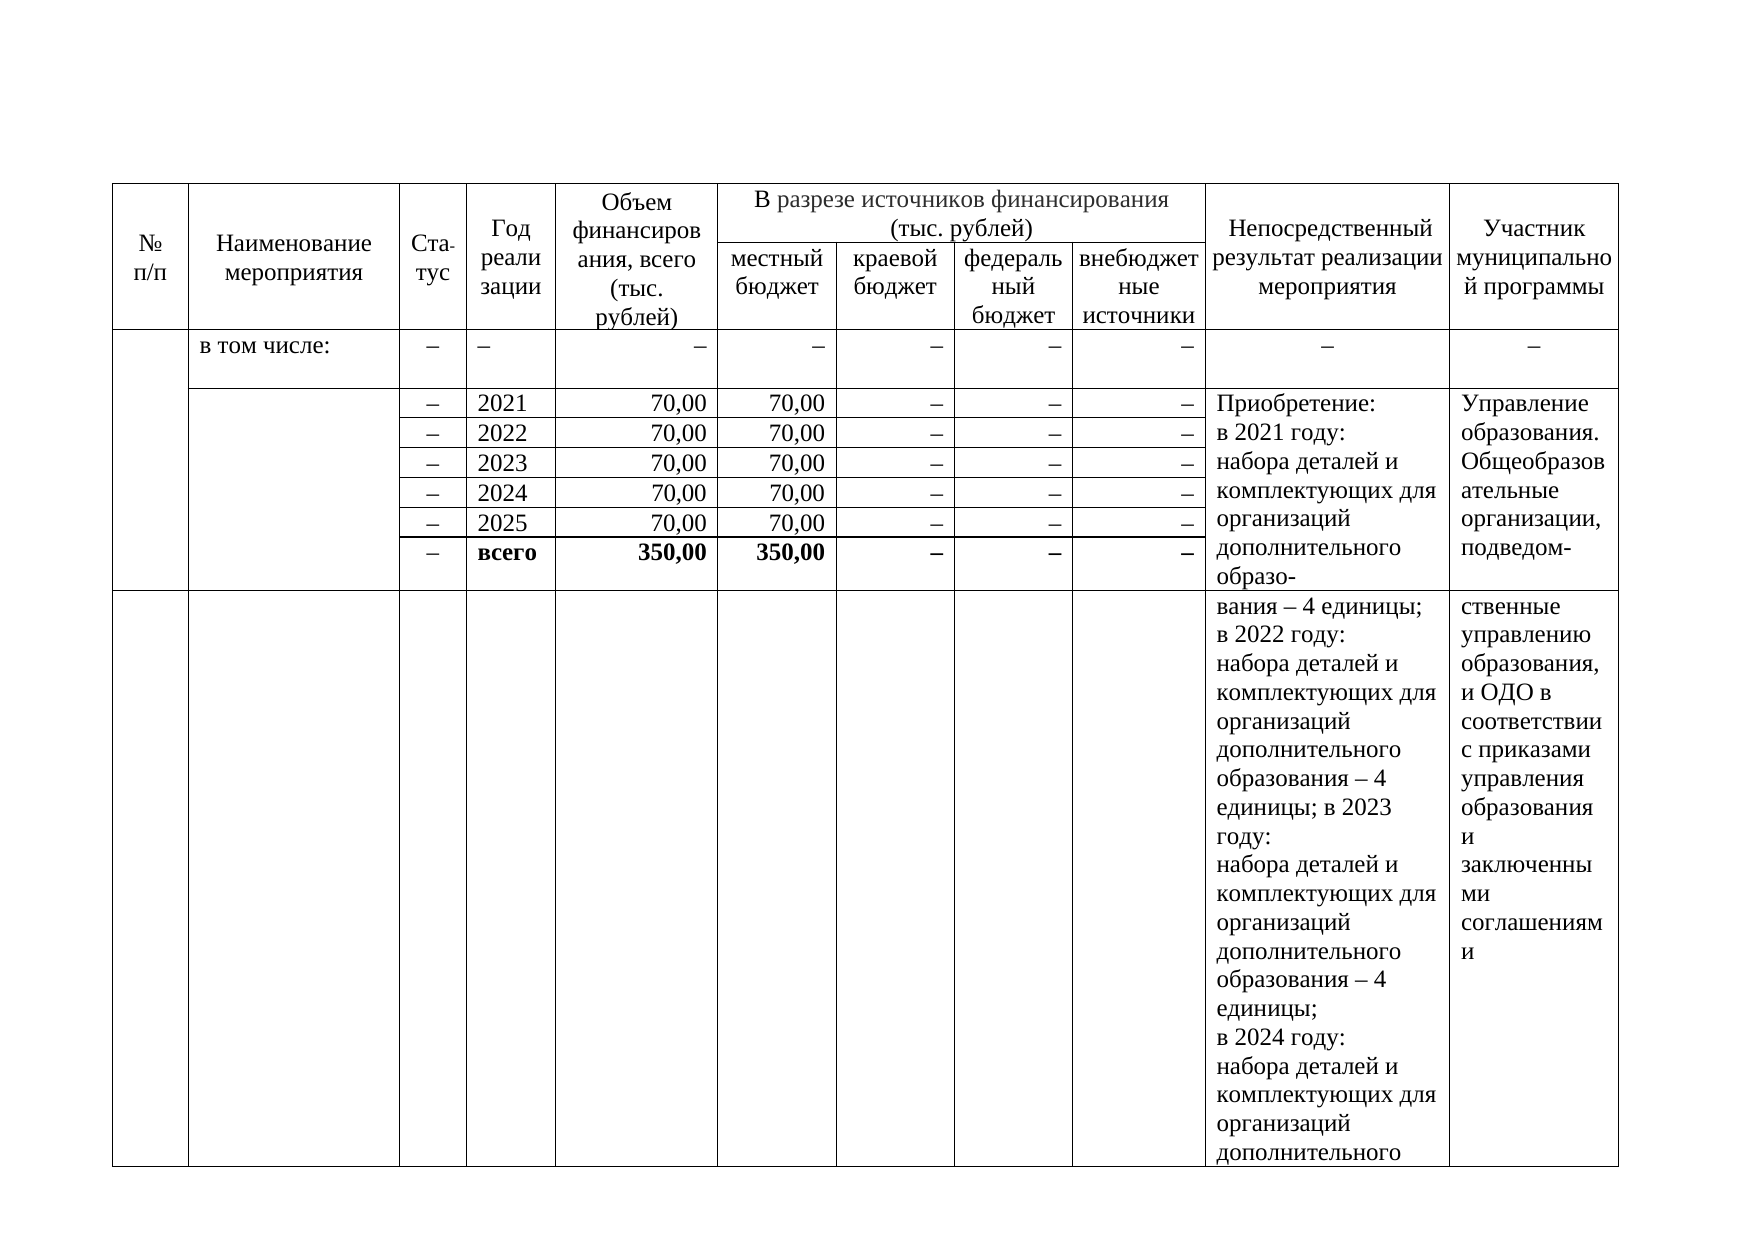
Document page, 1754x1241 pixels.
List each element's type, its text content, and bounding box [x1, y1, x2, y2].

table_cell – [400, 448, 466, 477]
table_cell [837, 591, 954, 1166]
table_cell – [1073, 330, 1205, 387]
table_cell 2024 [467, 478, 555, 507]
table_cell – [400, 389, 466, 417]
table_cell – [955, 538, 1072, 590]
table_cell – [837, 389, 954, 417]
table_cell – [1073, 478, 1205, 507]
table_cell 70,00 [556, 478, 717, 507]
table_cell [556, 591, 717, 1166]
table_cell 70,00 [556, 448, 717, 477]
table_cell – [955, 330, 1072, 387]
table_cell – [1450, 330, 1618, 387]
table_cell – [1073, 538, 1205, 590]
table_cell – [467, 330, 555, 387]
table_cell – [718, 330, 836, 387]
table_cell – [400, 508, 466, 536]
table_cell – [400, 418, 466, 447]
table_cell [1073, 591, 1205, 1166]
table_cell 350,00 [556, 538, 717, 590]
table_cell 70,00 [718, 448, 836, 477]
table_cell в том числе: [189, 330, 399, 387]
table_cell 70,00 [556, 508, 717, 536]
table_cell – [837, 418, 954, 447]
table_cell – [400, 478, 466, 507]
table_cell [400, 591, 466, 1166]
table_header Участник муниципальной программы [1450, 184, 1618, 329]
table_cell – [837, 538, 954, 590]
table_cell – [1073, 448, 1205, 477]
table_cell 70,00 [718, 478, 836, 507]
table_cell 70,00 [556, 389, 717, 417]
table_cell [189, 389, 399, 590]
table_cell – [837, 508, 954, 536]
table_cell – [955, 478, 1072, 507]
table_cell – [556, 330, 717, 387]
table_cell [718, 591, 836, 1166]
table_cell [189, 591, 399, 1166]
table_cell – [837, 478, 954, 507]
table_cell – [1073, 418, 1205, 447]
table_cell всего [467, 538, 555, 590]
table_cell федеральный бюджет [955, 243, 1072, 329]
table_cell – [837, 448, 954, 477]
table_cell – [1206, 330, 1449, 387]
table_header Год реализации [467, 184, 555, 329]
table_cell 2023 [467, 448, 555, 477]
table_cell – [1073, 389, 1205, 417]
table_cell 70,00 [718, 508, 836, 536]
table_cell – [955, 389, 1072, 417]
table_cell внебюджетные источники [1073, 243, 1205, 329]
table_header Ста- тус [400, 184, 466, 329]
table_cell [113, 591, 188, 1166]
table_cell 350,00 [718, 538, 836, 590]
table_cell – [955, 448, 1072, 477]
table_cell – [955, 418, 1072, 447]
table_cell местный бюджет [718, 243, 836, 329]
table_cell Управление образования. Общеобразовательные организации, подведом- [1450, 389, 1618, 590]
table_cell 70,00 [718, 418, 836, 447]
table_cell 2022 [467, 418, 555, 447]
table_cell – [400, 330, 466, 387]
table_header № п/п [113, 184, 188, 329]
table_cell краевой бюджет [837, 243, 954, 329]
table_header Объем финансирования, всего (тыс. рублей) [556, 184, 717, 329]
table_header Непосредственный результат реализации мероприятия [1206, 184, 1449, 329]
table_cell – [955, 508, 1072, 536]
table_cell – [837, 330, 954, 387]
table_cell [955, 591, 1072, 1166]
table_cell 2025 [467, 508, 555, 536]
table_cell – [1073, 508, 1205, 536]
table_cell 70,00 [718, 389, 836, 417]
table_cell – [400, 538, 466, 590]
table_cell ственные управлению образования, и ОДО в соответствии с приказами управления образования и заключенными соглашениями [1450, 591, 1618, 1166]
table_cell [467, 591, 555, 1166]
table_cell 2021 [467, 389, 555, 417]
table_cell Приобретение: в 2021 году: набора деталей и комплектующих для организаций дополнительного образо- [1206, 389, 1449, 590]
table_header В разрезе источников финансирования (тыс. рублей) [718, 184, 1205, 242]
table_cell 70,00 [556, 418, 717, 447]
table_header Наименование мероприятия [189, 184, 399, 329]
